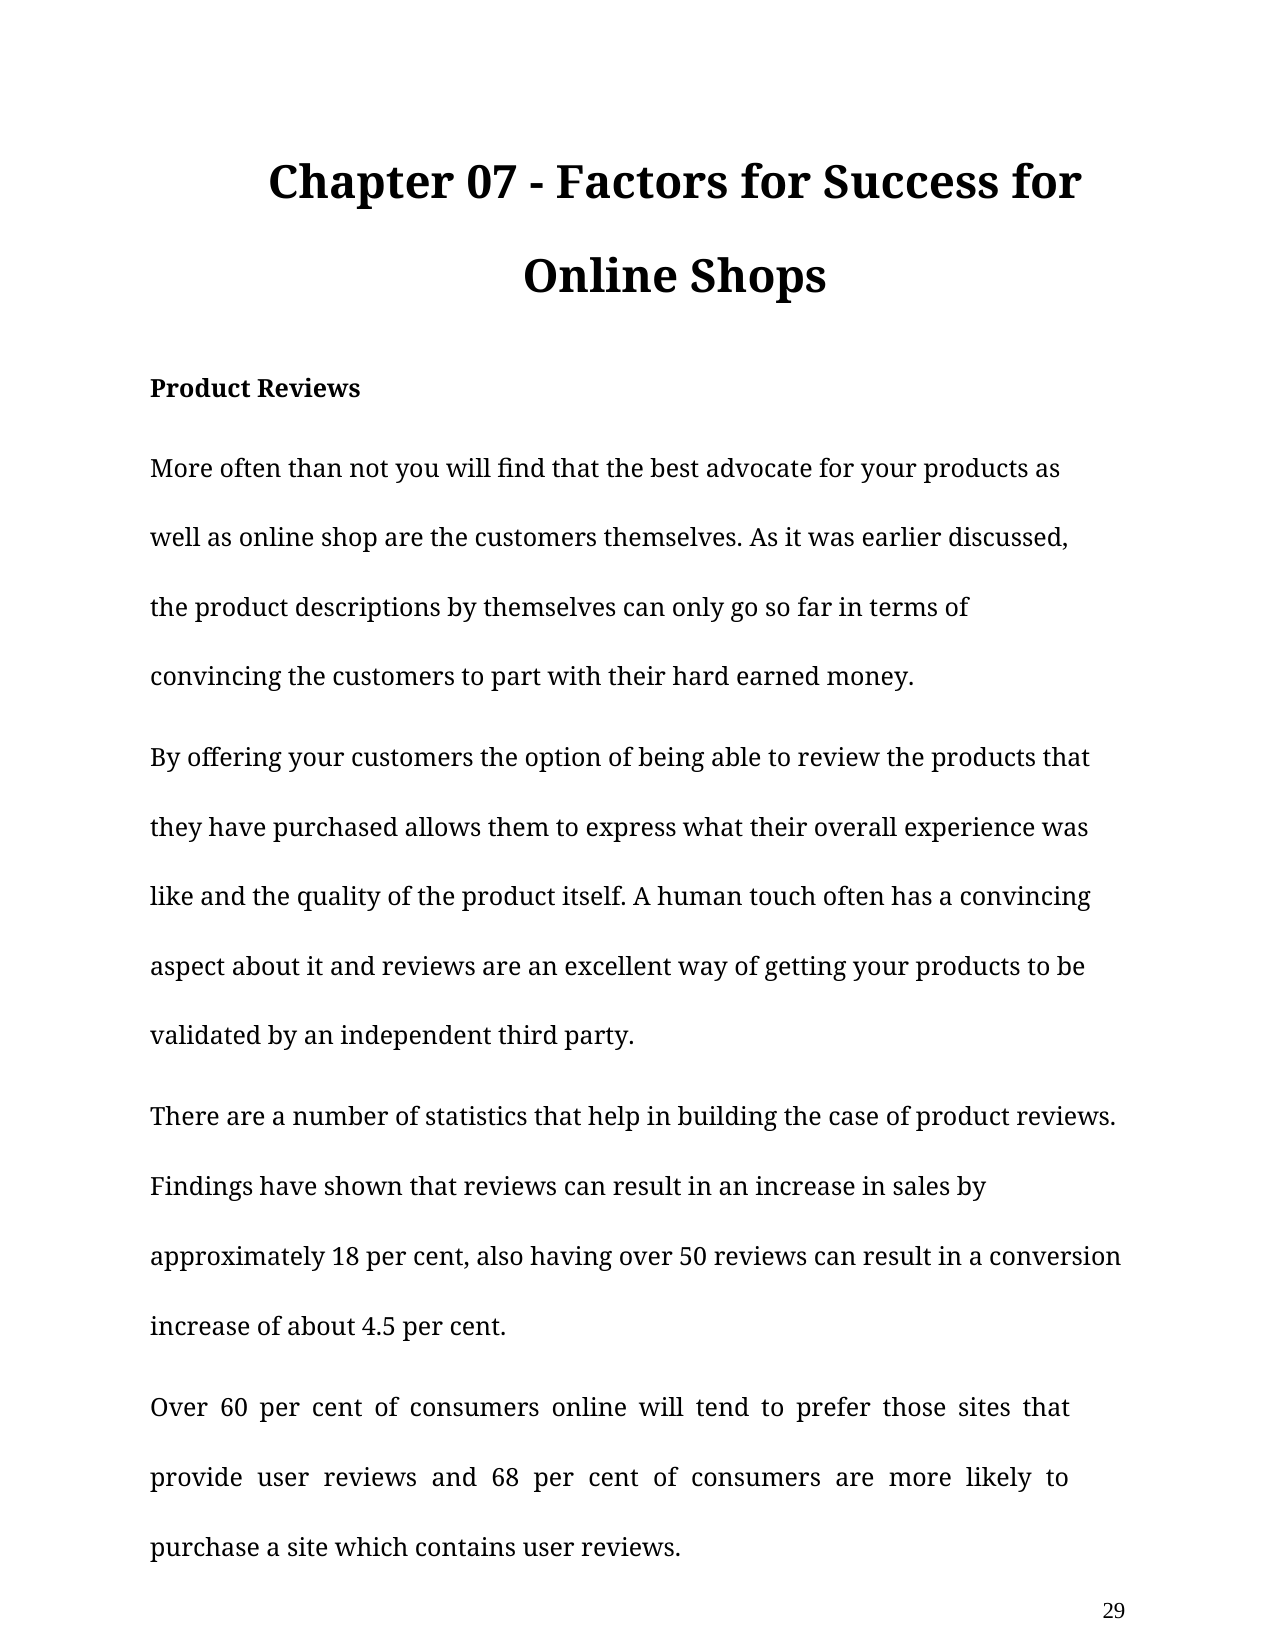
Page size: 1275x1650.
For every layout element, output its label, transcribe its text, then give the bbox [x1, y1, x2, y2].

text Over 60 per cent of consumers online will tend to prefer those sites that provide user reviews and 68 per cent of consumers are more likely to purchase a site which contains user reviews. [150, 1390, 1071, 1564]
text By offering your customers the option of being able to review the products that they have purchased allows them to express what their overall experience was like and the quality of the product itself. A human touch often has a convincing aspect about it and reviews are an excellent way of getting your products to be validated by an independent third party. [150, 740, 1108, 1052]
text More often than not you will find that the best advocate for your products as well as online shop are the customers themselves. As it was earlier discussed, the product descriptions by themselves can only go so far in terms of convincing the customers to part with their hard earned money. [150, 450, 1096, 693]
text Chapter 07 - Factors for Success for Online Shops [225, 150, 1125, 306]
text Product Reviews [150, 371, 1125, 405]
text There are a number of statistics that help in building the case of product reviews. Findings have shown that reviews can result in an increase in sales by approximately 18 per cent, also having over 50 reviews can result in a conversion increase of about 4.5 per cent. [150, 1098, 1123, 1343]
